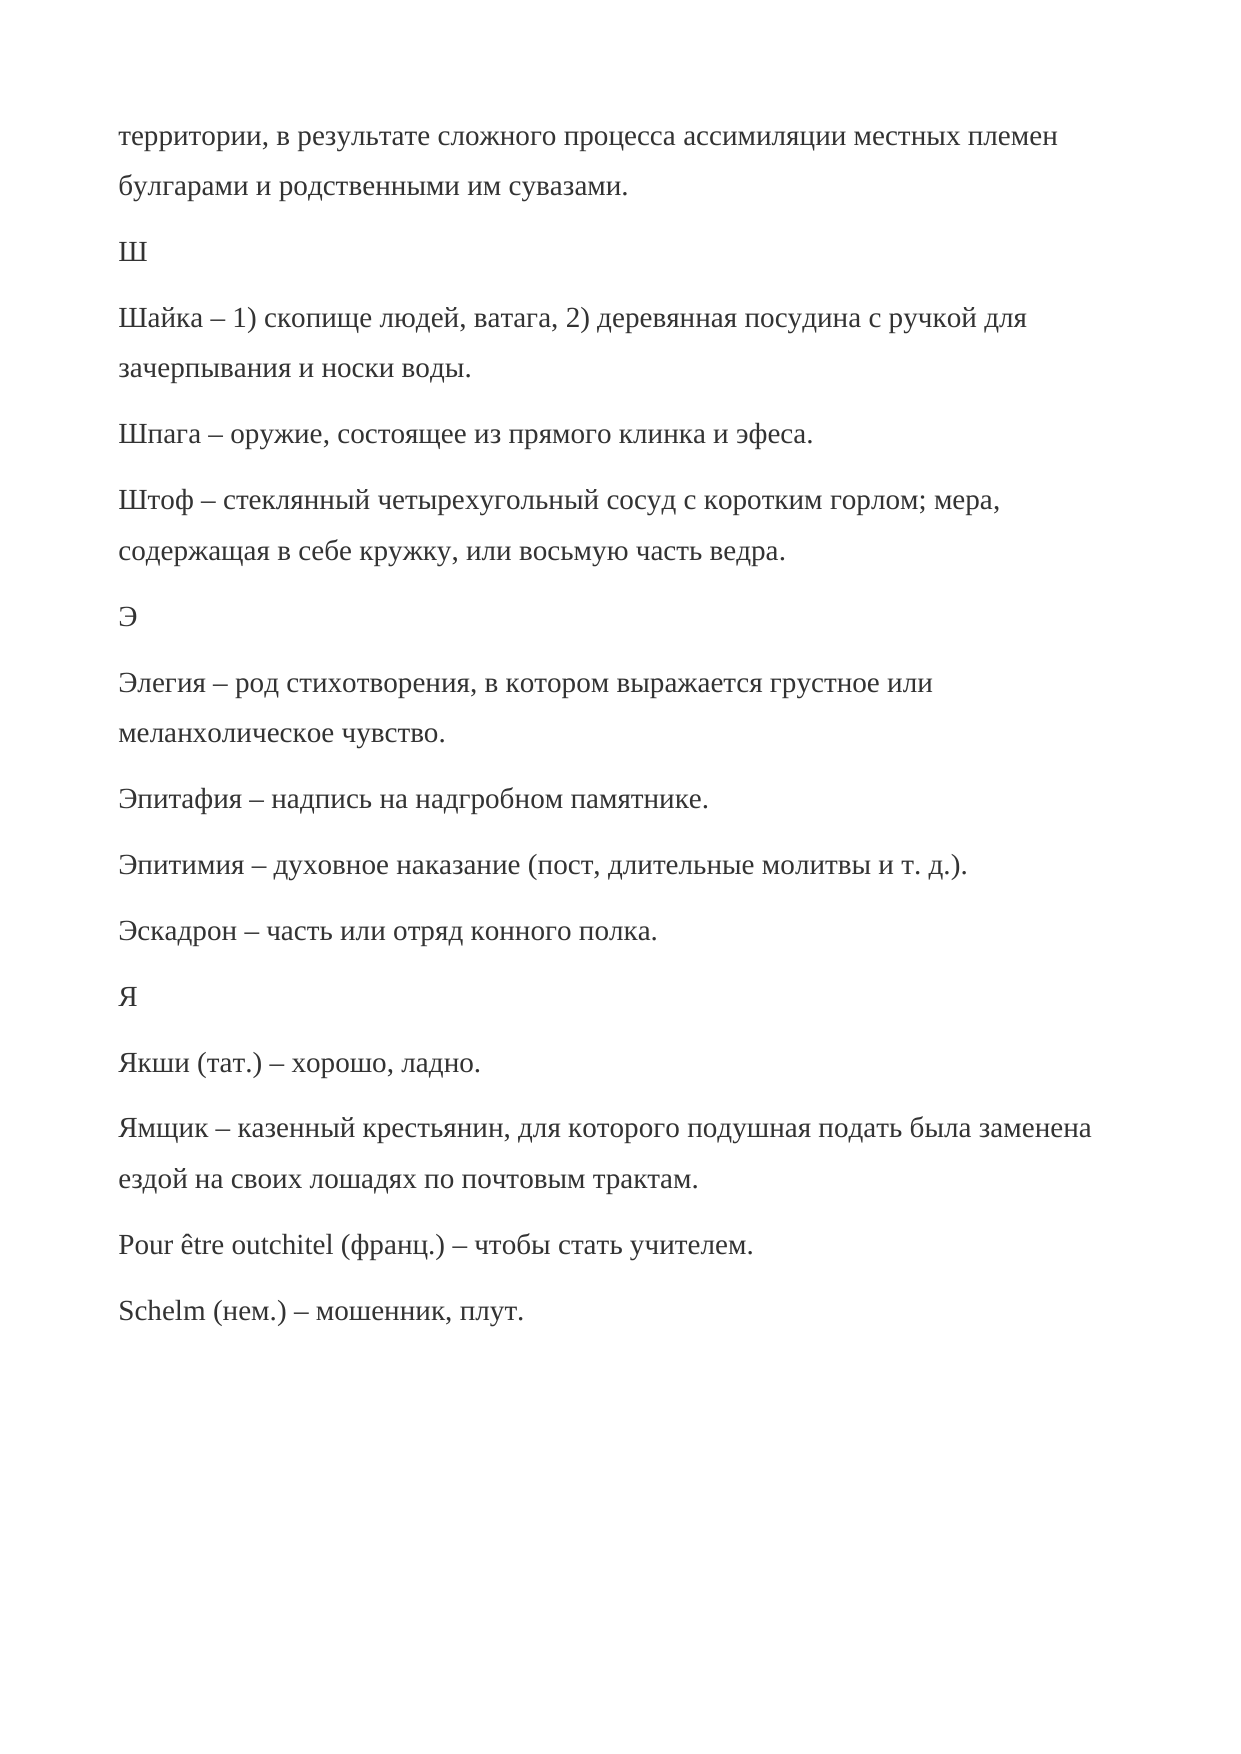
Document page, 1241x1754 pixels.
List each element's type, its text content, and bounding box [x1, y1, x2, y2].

text Эпитафия – надпись на надгробном памятнике. [118, 781, 1122, 814]
text Ш [118, 234, 1122, 268]
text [118, 118, 1122, 202]
text Я [118, 979, 1122, 1012]
text Эскадрон – часть или отряд конного полка. [118, 913, 1122, 946]
text Schelm (нем.) – мошенник, плут. [118, 1293, 1122, 1326]
text Шпага – оружие, состоящее из прямого клинка и эфеса. [118, 417, 1122, 450]
text Шайка – 1) скопище людей, ватага, 2) деревянная посудина с ручкой для зачерпывания и носки воды. [118, 300, 1122, 384]
text Pour être outchitel (франц.) – чтобы стать учителем. [118, 1227, 1122, 1260]
text Ямщик – казенный крестьянин, для которого подушная подать была заменена ездой на своих лошадях по почтовым трактам. [118, 1111, 1122, 1194]
text Штоф – стеклянный четырехугольный сосуд с коротким горлом; мера, содержащая в себе кружку, или восьмую часть ведра. [118, 482, 1122, 566]
text Якши (тат.) – хорошо, ладно. [118, 1045, 1122, 1078]
text Эпитимия – духовное наказание (пост, длительные молитвы и т. д.). [118, 847, 1122, 880]
text Элегия – род стихотворения, в котором выражается грустное или меланхолическое чувство. [118, 665, 1122, 748]
text Э [118, 599, 1122, 632]
